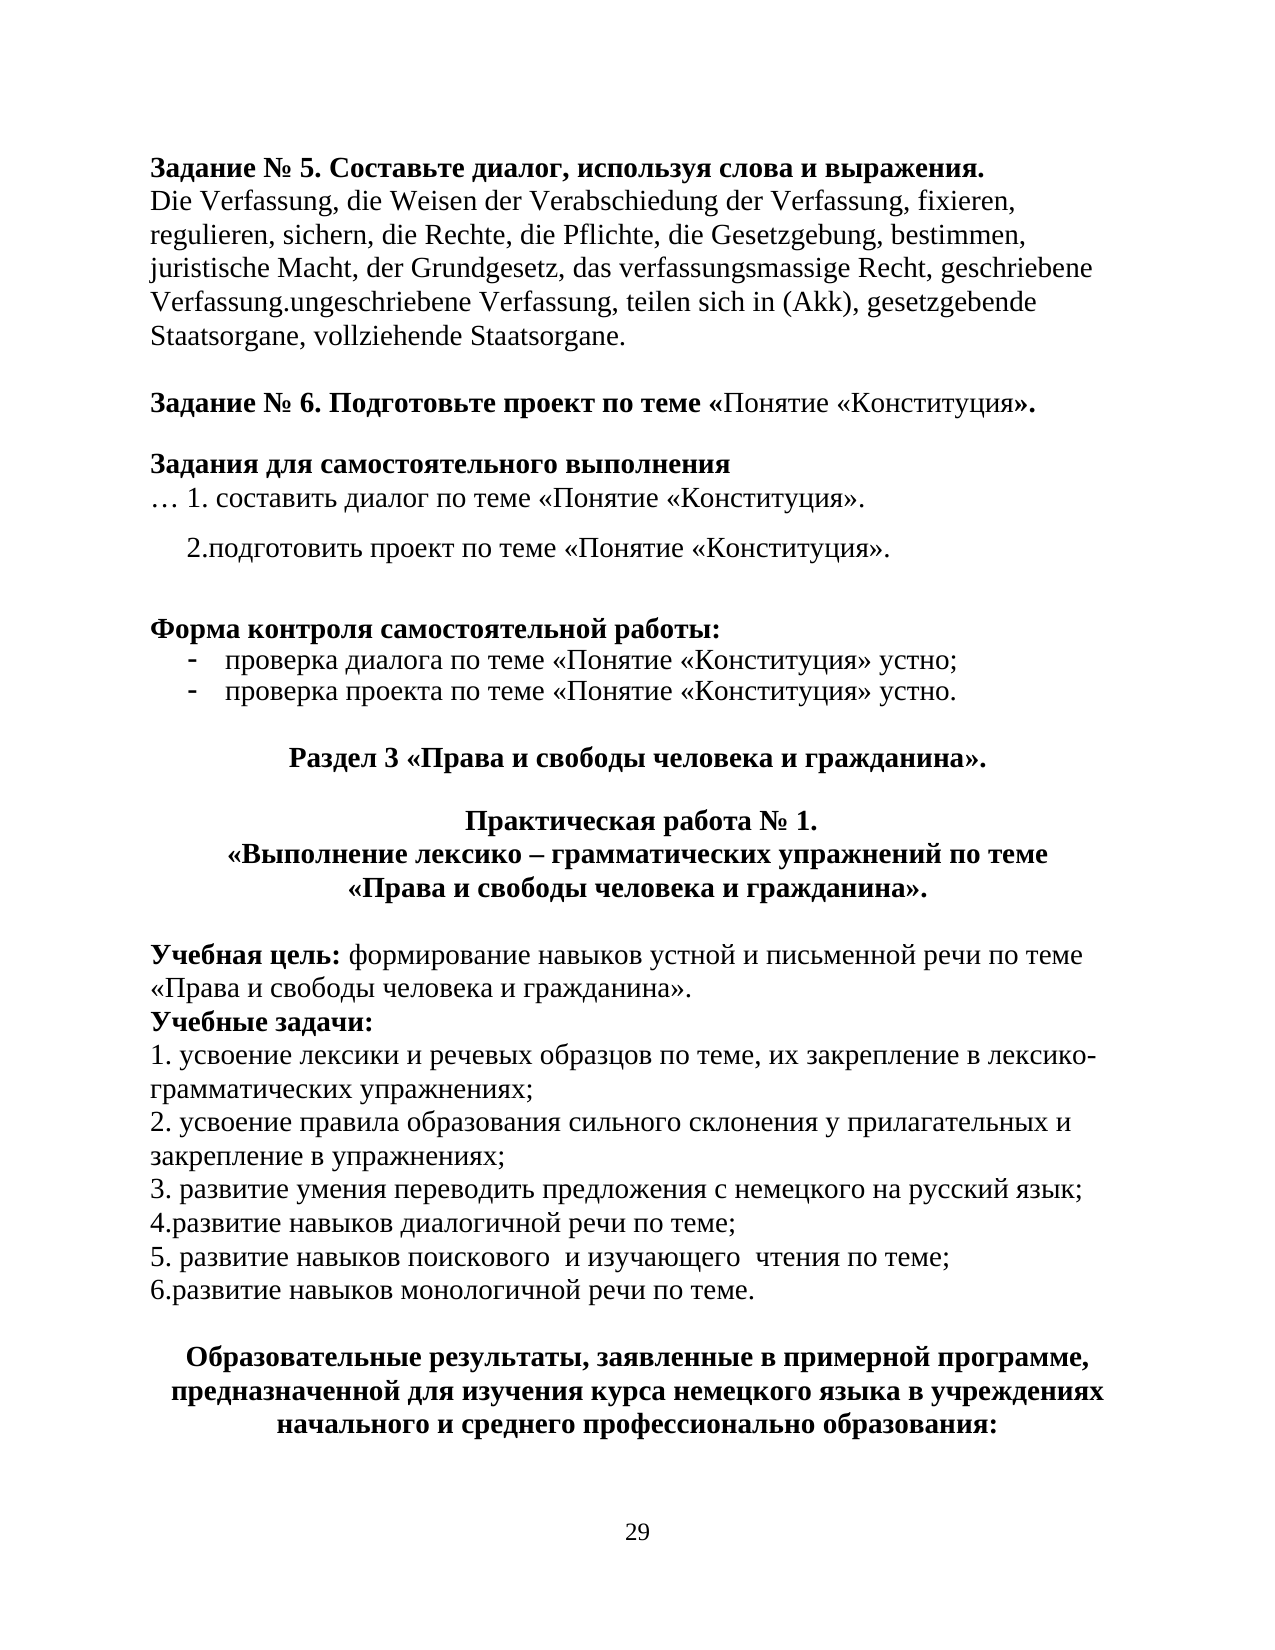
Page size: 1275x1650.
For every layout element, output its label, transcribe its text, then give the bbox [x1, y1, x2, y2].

text Задание № 6. Подготовьте проект по теме «Понятие «Конституция». [150, 385, 1125, 418]
text Учебные задачи: [150, 1004, 1125, 1037]
text 5. развитие навыков поискового и изучающего чтения по теме; [150, 1239, 1125, 1272]
text Задание № 5. Составьте диалог, используя слова и выражения. [150, 150, 1125, 183]
text 2.подготовить проект по теме «Понятие «Конституция». [150, 530, 1125, 564]
text Die Verfassung, die Weisen der Verabschiedung der Verfassung, fixieren, regulieren, sichern, die Rechte, die Pflichte, die Gesetzgebung, bestimmen, juristische Macht, der Grundgesetz, das verfassungsmassige Recht, geschriebene Verfassung.ungeschriebene Verfassung, teilen sich in (Akk), gesetzgebende Staatsorgane, vollziehende Staatsorgane. [150, 183, 1125, 351]
text «Выполнение лексико – грамматических упражнений по теме [150, 836, 1125, 870]
text Практическая работа № 1. [150, 803, 1125, 836]
text Учебная цель: формирование навыков устной и письменной речи по теме «Права и свободы человека и гражданина». [150, 937, 1125, 1004]
text 3. развитие умения переводить предложения с немецкого на русский язык; [150, 1172, 1125, 1205]
text Образовательные результаты, заявленные в примерной программе, предназначенной для изучения курса немецкого языка в учреждениях начального и среднего профессионально образования: [150, 1339, 1125, 1440]
text … 1. составить диалог по теме «Понятие «Конституция». [150, 480, 1125, 513]
text 6.развитие навыков монологичной речи по теме. [150, 1272, 1125, 1306]
text Раздел 3 «Права и свободы человека и гражданина». [150, 740, 1125, 774]
text Форма контроля самостоятельной работы: [150, 614, 1125, 645]
list проверка диалога по теме «Понятие «Конституция» устно; [187, 645, 1125, 676]
text 1. усвоение лексики и речевых образцов по теме, их закрепление в лексико-грамматических упражнениях; [150, 1037, 1125, 1104]
list проверка проекта по теме «Понятие «Конституция» устно. [187, 676, 1125, 707]
text 2. усвоение правила образования сильного склонения у прилагательных и закрепление в упражнениях; [150, 1104, 1125, 1172]
text Задания для самостоятельного выполнения [150, 449, 1125, 480]
text «Права и свободы человека и гражданина». [150, 870, 1125, 903]
text 4.развитие навыков диалогичной речи по теме; [150, 1205, 1125, 1239]
